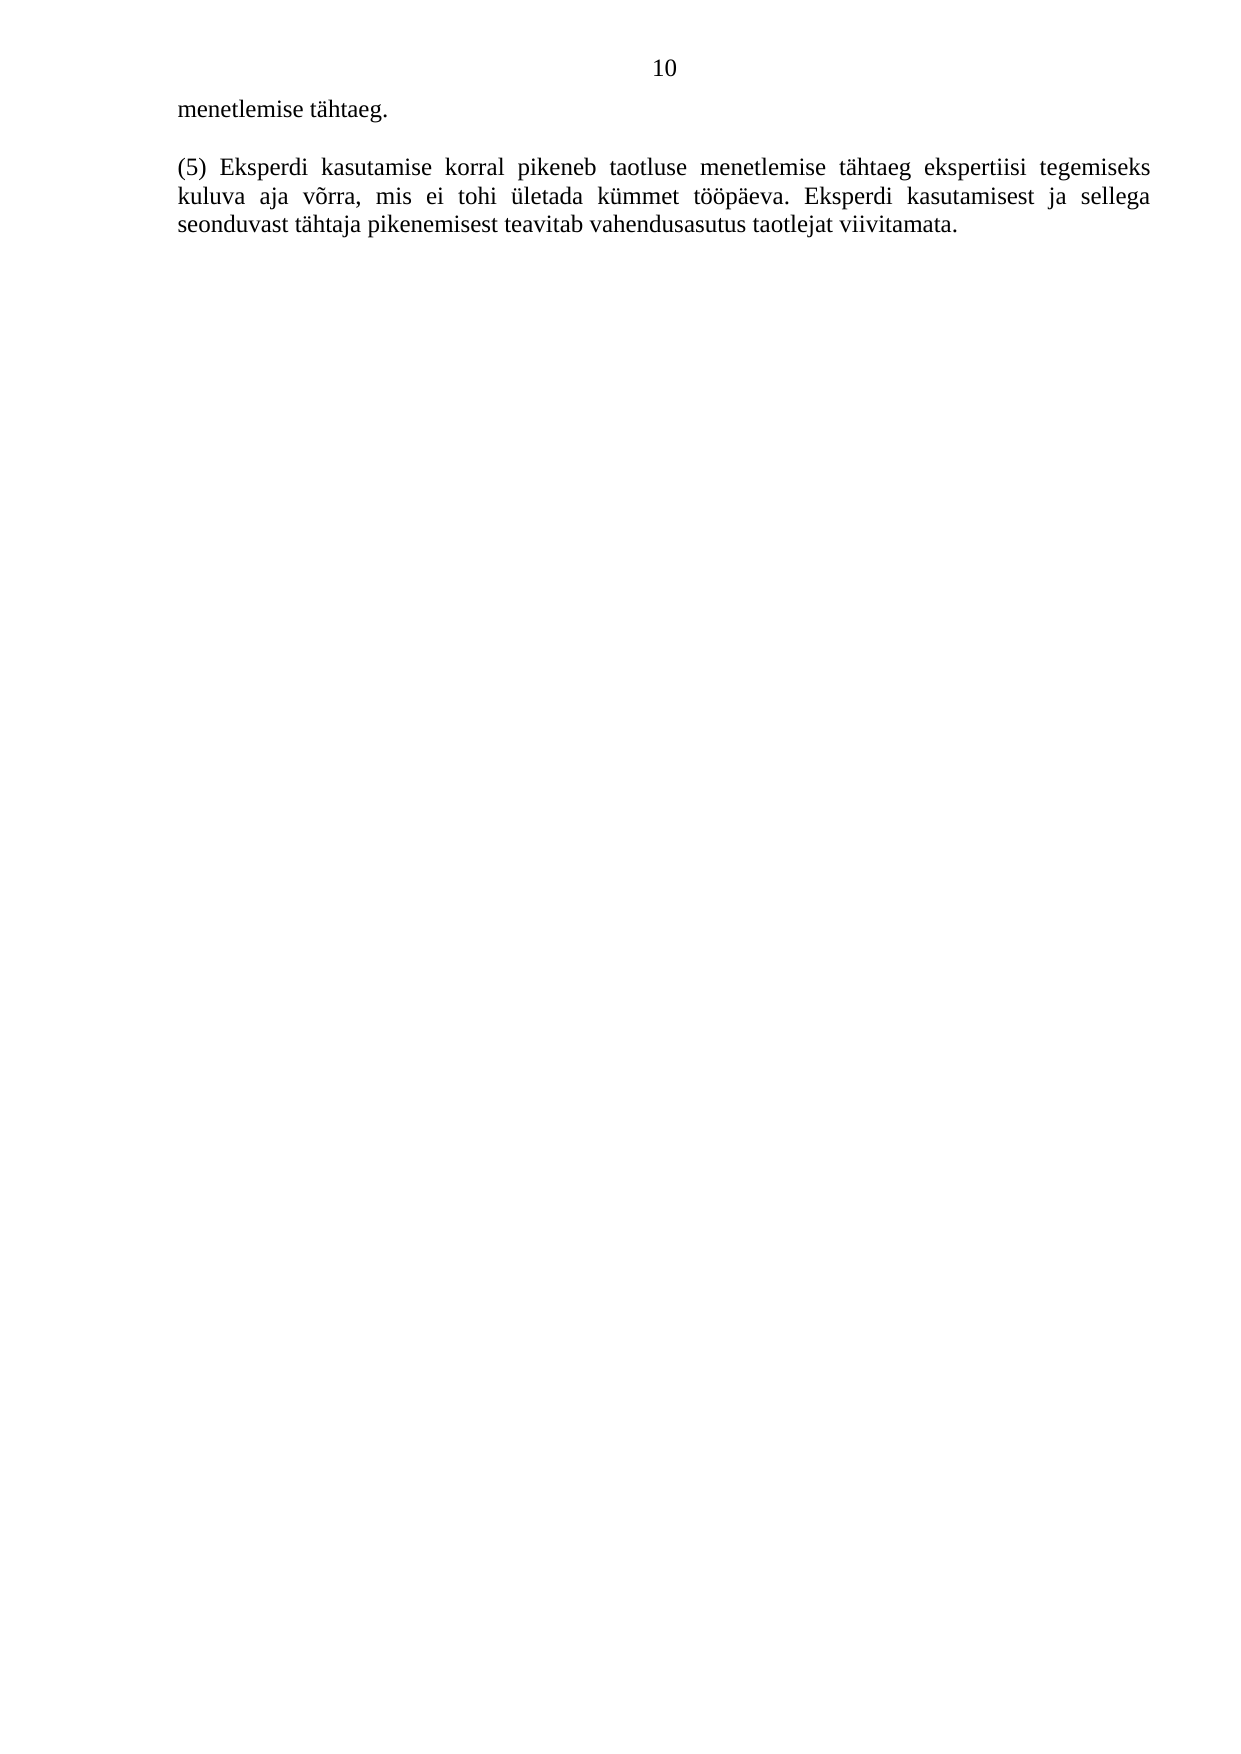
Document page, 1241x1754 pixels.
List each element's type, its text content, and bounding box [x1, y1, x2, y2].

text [177, 94, 1152, 123]
text (5) Eksperdi kasutamise korral pikeneb taotluse menetlemise tähtaeg ekspertiisi tegemiseks kuluva aja võrra, mis ei tohi ületada kümmet tööpäeva. Eksperdi kasutamisest ja sellega seonduvast tähtaja pikenemisest teavitab vahendusasutus taotlejat viivitamata. [177, 152, 1152, 238]
